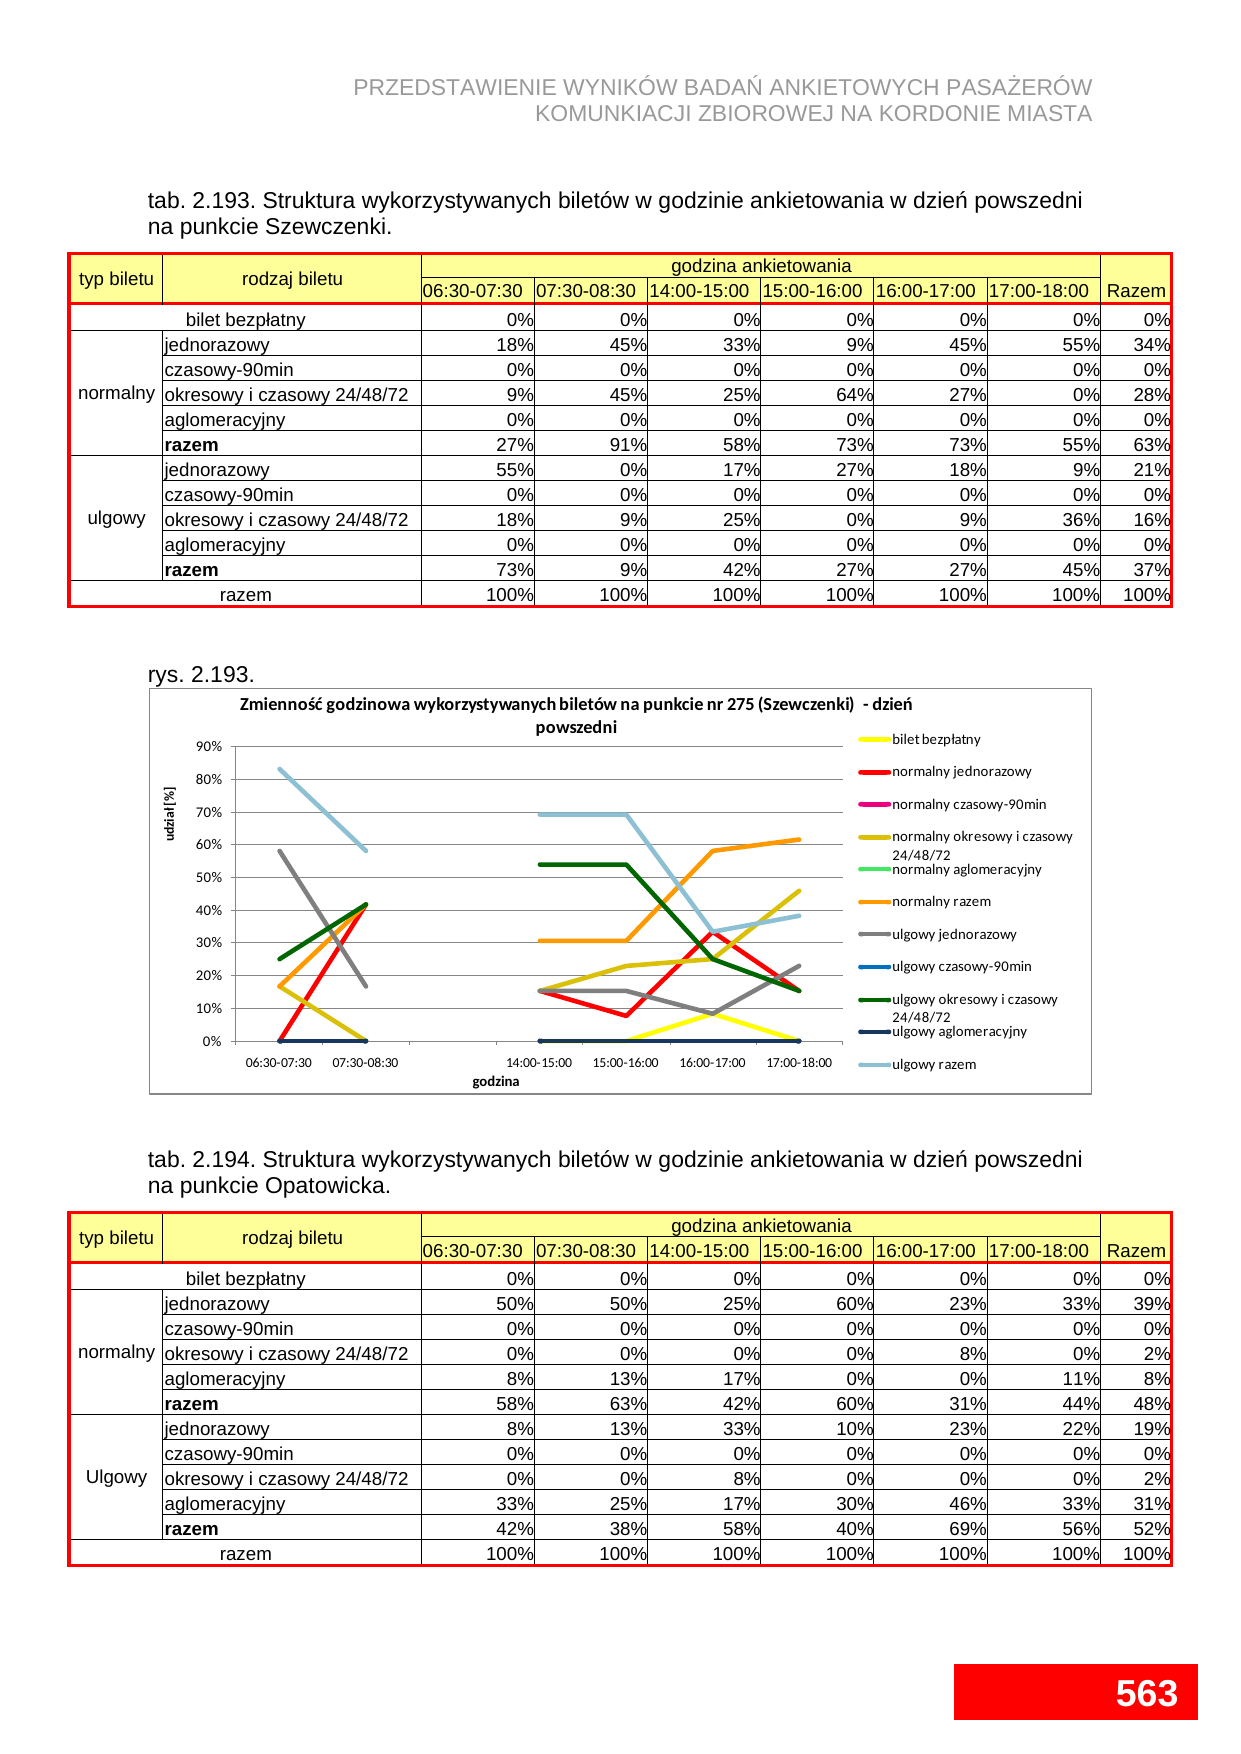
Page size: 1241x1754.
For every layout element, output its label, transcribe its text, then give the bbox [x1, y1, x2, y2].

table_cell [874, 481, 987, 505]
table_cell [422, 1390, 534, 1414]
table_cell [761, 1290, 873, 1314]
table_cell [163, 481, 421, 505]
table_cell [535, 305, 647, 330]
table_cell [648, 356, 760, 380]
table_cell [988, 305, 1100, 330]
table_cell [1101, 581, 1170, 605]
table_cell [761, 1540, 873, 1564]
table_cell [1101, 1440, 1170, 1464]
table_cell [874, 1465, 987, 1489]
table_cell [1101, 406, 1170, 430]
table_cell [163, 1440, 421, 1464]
text tab. 2.193. Struktura wykorzystywanych biletów w godzinie ankietowania w dzień powszedni na punkcie Szewczenki. [148, 187, 1092, 239]
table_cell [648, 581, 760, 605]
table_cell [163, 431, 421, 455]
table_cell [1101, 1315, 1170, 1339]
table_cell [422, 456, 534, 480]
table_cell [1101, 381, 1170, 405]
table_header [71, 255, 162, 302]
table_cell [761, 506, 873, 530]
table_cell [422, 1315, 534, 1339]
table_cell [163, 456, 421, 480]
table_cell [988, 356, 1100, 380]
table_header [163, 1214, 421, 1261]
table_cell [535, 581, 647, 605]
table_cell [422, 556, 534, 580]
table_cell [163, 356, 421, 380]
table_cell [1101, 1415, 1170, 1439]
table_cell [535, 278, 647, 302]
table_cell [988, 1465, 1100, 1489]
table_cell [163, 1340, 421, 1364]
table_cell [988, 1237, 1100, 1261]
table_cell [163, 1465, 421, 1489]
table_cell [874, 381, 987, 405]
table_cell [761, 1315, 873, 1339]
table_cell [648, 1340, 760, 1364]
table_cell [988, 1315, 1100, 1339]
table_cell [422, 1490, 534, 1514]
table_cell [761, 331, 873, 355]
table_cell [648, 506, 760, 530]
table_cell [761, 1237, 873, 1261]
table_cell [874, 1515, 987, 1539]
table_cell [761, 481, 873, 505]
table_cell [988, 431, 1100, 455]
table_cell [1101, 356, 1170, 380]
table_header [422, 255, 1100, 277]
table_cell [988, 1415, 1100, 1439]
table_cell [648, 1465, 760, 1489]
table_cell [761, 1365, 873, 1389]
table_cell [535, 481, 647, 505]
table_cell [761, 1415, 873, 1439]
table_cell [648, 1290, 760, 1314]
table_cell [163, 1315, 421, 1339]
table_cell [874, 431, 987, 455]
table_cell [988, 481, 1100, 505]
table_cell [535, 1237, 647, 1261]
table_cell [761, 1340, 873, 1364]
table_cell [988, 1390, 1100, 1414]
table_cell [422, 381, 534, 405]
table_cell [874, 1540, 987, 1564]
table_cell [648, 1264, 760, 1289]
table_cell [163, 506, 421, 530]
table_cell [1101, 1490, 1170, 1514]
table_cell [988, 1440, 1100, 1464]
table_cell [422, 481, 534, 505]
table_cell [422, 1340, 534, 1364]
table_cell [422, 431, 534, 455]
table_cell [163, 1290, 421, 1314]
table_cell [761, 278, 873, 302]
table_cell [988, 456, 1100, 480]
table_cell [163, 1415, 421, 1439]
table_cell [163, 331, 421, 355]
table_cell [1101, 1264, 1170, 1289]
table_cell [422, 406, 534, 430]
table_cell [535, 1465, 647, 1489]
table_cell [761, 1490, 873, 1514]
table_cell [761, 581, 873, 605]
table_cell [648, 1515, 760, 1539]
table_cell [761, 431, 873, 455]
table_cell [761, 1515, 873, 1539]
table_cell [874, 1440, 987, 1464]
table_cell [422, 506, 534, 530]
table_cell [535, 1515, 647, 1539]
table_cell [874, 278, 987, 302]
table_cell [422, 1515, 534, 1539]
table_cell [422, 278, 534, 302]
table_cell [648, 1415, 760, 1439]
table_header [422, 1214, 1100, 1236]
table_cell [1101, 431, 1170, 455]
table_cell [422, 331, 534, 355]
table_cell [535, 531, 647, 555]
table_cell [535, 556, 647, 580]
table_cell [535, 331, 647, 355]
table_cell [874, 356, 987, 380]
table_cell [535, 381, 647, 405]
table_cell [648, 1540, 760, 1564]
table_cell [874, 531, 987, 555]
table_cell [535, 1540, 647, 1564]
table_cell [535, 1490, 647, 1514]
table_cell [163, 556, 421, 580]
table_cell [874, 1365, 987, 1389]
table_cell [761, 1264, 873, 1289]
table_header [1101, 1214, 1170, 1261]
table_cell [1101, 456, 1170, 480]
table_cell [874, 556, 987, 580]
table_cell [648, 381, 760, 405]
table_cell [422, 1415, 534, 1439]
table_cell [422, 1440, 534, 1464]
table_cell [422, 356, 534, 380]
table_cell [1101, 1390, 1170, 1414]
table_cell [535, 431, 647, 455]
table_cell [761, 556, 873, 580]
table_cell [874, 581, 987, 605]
text rys. 2.193. [148, 661, 1092, 687]
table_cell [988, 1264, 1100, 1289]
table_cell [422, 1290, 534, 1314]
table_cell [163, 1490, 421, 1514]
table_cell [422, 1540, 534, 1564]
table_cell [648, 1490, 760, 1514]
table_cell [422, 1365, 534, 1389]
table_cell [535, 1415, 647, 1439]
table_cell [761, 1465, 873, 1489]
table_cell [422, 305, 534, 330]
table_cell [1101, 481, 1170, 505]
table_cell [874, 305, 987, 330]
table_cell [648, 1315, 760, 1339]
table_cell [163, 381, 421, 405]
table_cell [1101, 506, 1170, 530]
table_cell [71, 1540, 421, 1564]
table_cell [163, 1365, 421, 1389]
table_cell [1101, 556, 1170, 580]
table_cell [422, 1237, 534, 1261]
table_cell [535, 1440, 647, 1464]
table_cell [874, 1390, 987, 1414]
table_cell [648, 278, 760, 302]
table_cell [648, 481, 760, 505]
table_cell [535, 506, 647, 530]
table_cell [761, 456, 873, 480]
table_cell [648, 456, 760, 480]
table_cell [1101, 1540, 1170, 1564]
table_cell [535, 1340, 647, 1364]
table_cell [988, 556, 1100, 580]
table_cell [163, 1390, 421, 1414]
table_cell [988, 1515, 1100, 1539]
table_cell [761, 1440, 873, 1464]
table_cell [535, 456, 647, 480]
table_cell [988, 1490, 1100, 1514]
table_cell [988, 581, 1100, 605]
text tab. 2.194. Struktura wykorzystywanych biletów w godzinie ankietowania w dzień powszedni na punkcie Opatowicka. [148, 1146, 1092, 1198]
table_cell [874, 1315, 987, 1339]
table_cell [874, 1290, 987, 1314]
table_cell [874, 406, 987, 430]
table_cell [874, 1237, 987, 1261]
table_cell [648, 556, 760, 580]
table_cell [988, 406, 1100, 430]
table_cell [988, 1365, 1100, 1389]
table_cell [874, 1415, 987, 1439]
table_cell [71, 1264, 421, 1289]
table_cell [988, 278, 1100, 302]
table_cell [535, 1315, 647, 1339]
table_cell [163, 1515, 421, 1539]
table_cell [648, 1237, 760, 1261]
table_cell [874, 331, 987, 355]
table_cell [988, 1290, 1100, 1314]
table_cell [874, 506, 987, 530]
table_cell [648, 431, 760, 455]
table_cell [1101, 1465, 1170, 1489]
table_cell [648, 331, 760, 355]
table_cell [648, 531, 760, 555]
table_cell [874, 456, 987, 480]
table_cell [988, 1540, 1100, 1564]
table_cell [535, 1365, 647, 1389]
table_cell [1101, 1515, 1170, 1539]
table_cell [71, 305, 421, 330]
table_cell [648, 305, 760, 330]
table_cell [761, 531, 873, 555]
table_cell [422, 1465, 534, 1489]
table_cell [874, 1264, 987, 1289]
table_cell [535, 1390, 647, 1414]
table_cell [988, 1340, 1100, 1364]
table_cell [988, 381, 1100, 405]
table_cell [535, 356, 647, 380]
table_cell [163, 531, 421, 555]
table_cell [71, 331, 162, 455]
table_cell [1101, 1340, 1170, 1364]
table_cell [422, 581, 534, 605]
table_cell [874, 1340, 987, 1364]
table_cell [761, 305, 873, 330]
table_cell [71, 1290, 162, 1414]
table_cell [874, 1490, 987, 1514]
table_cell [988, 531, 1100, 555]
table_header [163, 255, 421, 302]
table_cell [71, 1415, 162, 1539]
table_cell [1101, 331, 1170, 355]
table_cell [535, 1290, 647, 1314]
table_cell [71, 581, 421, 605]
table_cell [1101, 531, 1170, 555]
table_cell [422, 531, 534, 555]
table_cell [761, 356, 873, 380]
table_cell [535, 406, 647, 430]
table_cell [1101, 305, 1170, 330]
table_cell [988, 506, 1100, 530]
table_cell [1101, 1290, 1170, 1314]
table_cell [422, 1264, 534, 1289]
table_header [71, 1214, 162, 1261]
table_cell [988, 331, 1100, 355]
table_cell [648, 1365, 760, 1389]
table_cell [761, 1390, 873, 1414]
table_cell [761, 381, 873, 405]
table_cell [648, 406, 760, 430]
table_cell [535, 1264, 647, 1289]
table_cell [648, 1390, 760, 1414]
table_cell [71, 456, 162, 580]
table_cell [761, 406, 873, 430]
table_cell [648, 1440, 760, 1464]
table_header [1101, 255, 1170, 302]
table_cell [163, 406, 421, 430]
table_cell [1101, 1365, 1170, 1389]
